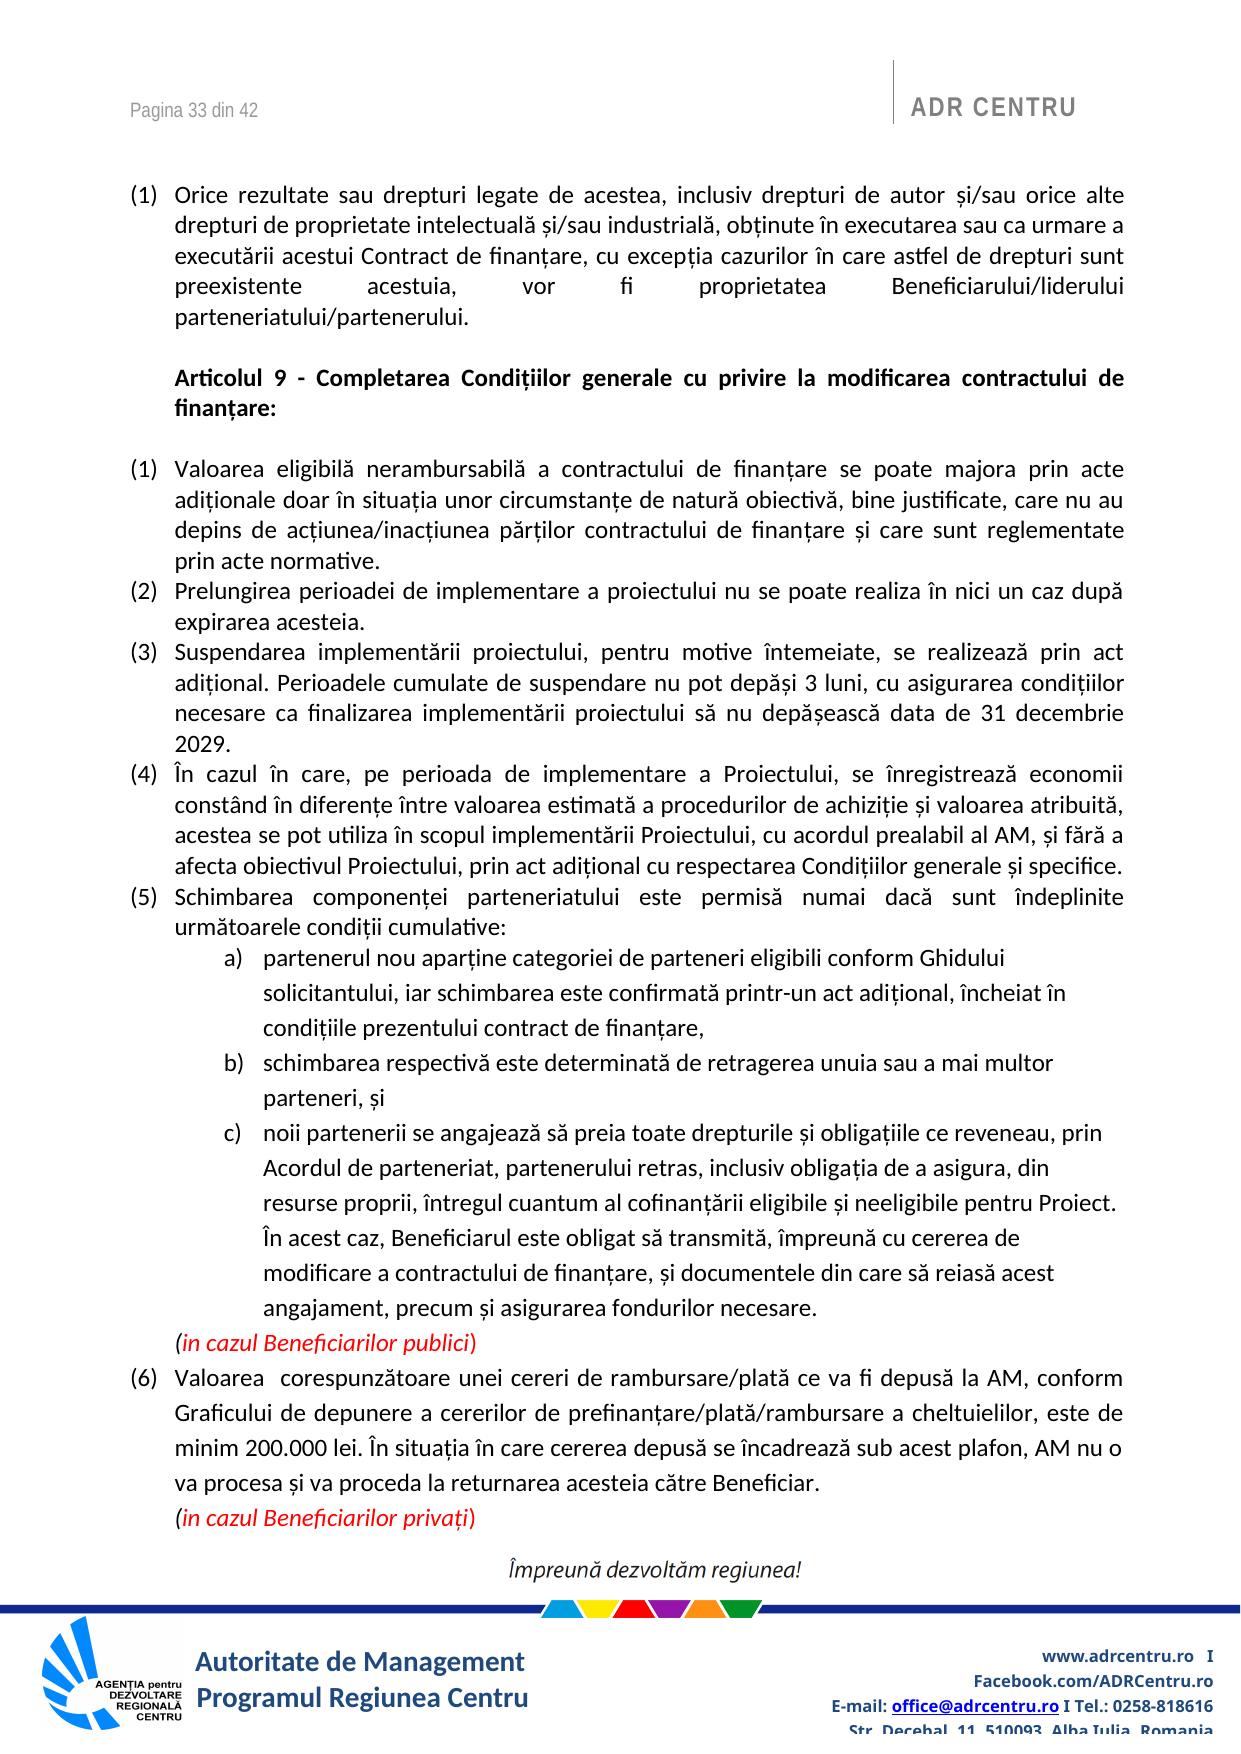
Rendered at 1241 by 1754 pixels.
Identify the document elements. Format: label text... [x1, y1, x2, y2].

list Valoarea corespunzătoare unei cereri de rambursare/plată ce va fi depusă la AM, conform Graficului de depunere a cererilor de prefinanțare/plată/rambursare a cheltuielilor, este de minim 200.000 lei. În situația în care cererea depusă se încadrează sub acest plafon, AM nu o va procesa și va proceda la returnarea acesteia către Beneficiar. [130, 1362, 1125, 1497]
list Schimbarea componenţei parteneriatului este permisă numai dacă sunt îndeplinite următoarele condiţii cumulative: [130, 881, 1125, 942]
list Suspendarea implementării proiectului, pentru motive întemeiate, se realizează prin act adiţional. Perioadele cumulate de suspendare nu pot depăşi 3 luni, cu asigurarea condiţiilor necesare ca finalizarea implementării proiectului să nu depăşească data de 31 decembrie 2029. [130, 637, 1125, 759]
list Orice rezultate sau drepturi legate de acestea, inclusiv drepturi de autor şi/sau orice alte drepturi de proprietate intelectuală şi/sau industrială, obţinute în executarea sau ca urmare a executării acestui Contract de finanțare, cu excepţia cazurilor în care astfel de drepturi sunt preexistente acestuia, vor fi proprietatea Beneficiarului/liderului parteneriatului/partenerului. [130, 179, 1125, 331]
list În cazul în care, pe perioada de implementare a Proiectului, se înregistrează economii constând în diferențe între valoarea estimată a procedurilor de achiziție și valoarea atribuită, acestea se pot utiliza în scopul implementării Proiectului, cu acordul prealabil al AM, și fără a afecta obiectivul Proiectului, prin act adițional cu respectarea Condițiilor generale și specifice. [130, 759, 1125, 881]
list schimbarea respectivă este determinată de retragerea unuia sau a mai multor parteneri, şi [223, 1047, 1125, 1112]
list (in cazul Beneficiarilor publici) [174, 1327, 1125, 1357]
list Valoarea eligibilă nerambursabilă a contractului de finanţare se poate majora prin acte adiţionale doar în situaţia unor circumstanţe de natură obiectivă, bine justificate, care nu au depins de acţiunea/inacţiunea părţilor contractului de finanţare şi care sunt reglementate prin acte normative. [130, 453, 1125, 576]
list Prelungirea perioadei de implementare a proiectului nu se poate realiza în nici un caz după expirarea acesteia. [130, 576, 1125, 637]
picture [495, 1556, 814, 1583]
list (in cazul Beneficiarilor privați) [174, 1502, 1125, 1532]
picture [574, 1600, 1241, 1618]
list noii partenerii se angajează să preia toate drepturile şi obligaţiile ce reveneau, prin Acordul de parteneriat, partenerului retras, inclusiv obligaţia de a asigura, din resurse proprii, întregul cuantum al cofinanţării eligibile şi neeligibile pentru Proiect. În acest caz, Beneficiarul este obligat să transmită, împreună cu cererea de modificare a contractului de finanțare, şi documentele din care să reiasă acest angajament, precum şi asigurarea fondurilor necesare. [223, 1117, 1125, 1322]
text Articolul 9 - Completarea Condițiilor generale cu privire la modificarea contractului de finanțare: [174, 362, 1125, 423]
list partenerul nou aparține categoriei de parteneri eligibili conform Ghidului solicitantului, iar schimbarea este confirmată printr-un act adiţional, încheiat în condiţiile prezentului contract de finanțare, [223, 942, 1125, 1042]
picture [0, 1600, 550, 1730]
